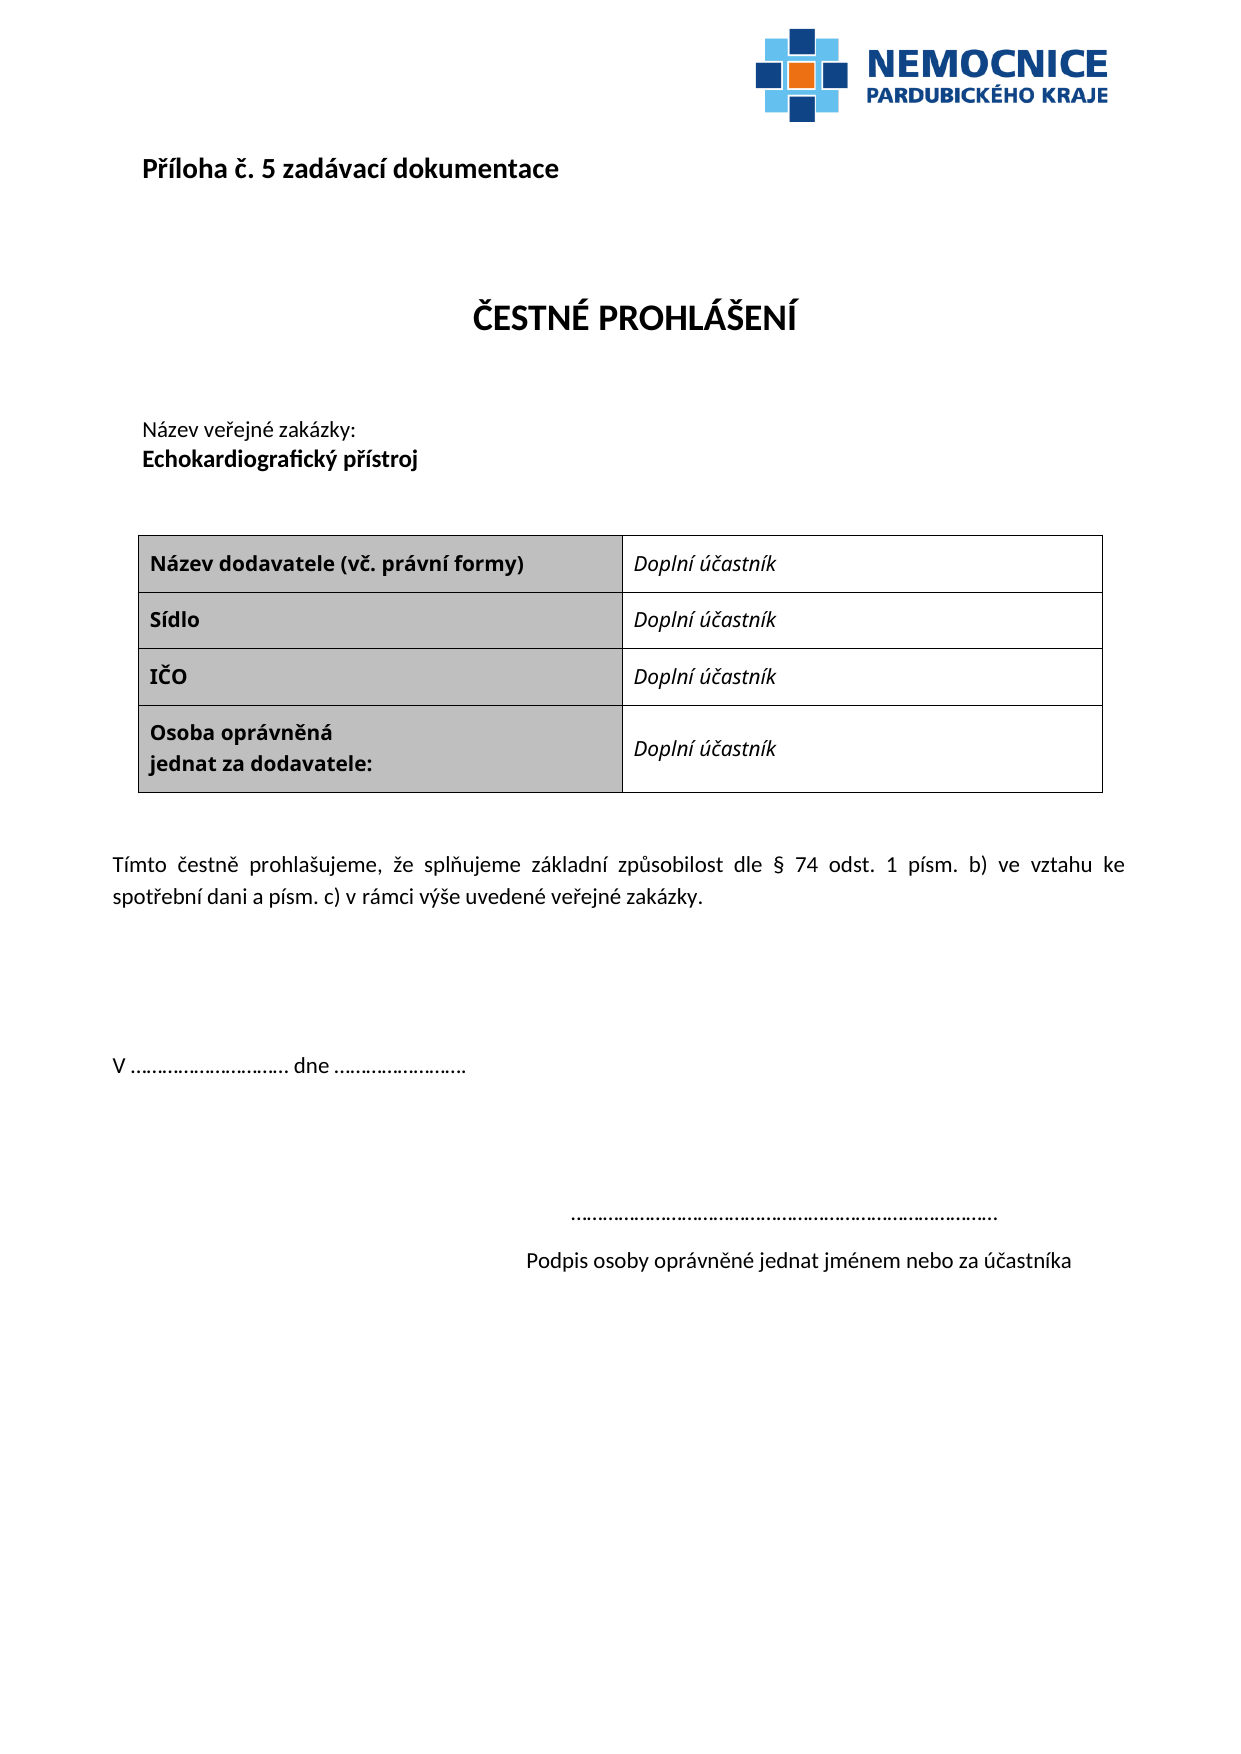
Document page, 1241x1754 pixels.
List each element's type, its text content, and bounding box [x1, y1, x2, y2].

table_header Doplní účastník [623, 536, 1102, 592]
text ČESTNÉ PROHLÁŠENÍ [142, 294, 1128, 339]
table_cell IČO [139, 649, 622, 705]
picture [754, 27, 1108, 123]
text Tímto čestně prohlašujeme, že splňujeme základní způsobilost dle § 74 odst. 1 písm. b) ve vztahu ke spotřební dani a písm. c) v rámci výše uvedené veřejné zakázky. [112, 850, 1128, 910]
text Echokardiografický přístroj [142, 443, 1128, 473]
text V ………………………… dne ……………………. [112, 1051, 1128, 1079]
text Příloha č. 5 zadávací dokumentace [142, 150, 1128, 186]
table_cell Osoba oprávněná jednat za dodavatele: [139, 706, 622, 792]
text Podpis osoby oprávněné jednat jménem nebo za účastníka [112, 1247, 1128, 1275]
text Název veřejné zakázky: [112, 415, 1128, 443]
table_cell Doplní účastník [623, 649, 1102, 705]
text ……………………………………………………………………… [112, 1198, 1128, 1226]
table_cell Sídlo [139, 593, 622, 648]
table_cell Doplní účastník [623, 593, 1102, 648]
table_header Název dodavatele (vč. právní formy) [139, 536, 622, 592]
table_cell Doplní účastník [623, 706, 1102, 792]
